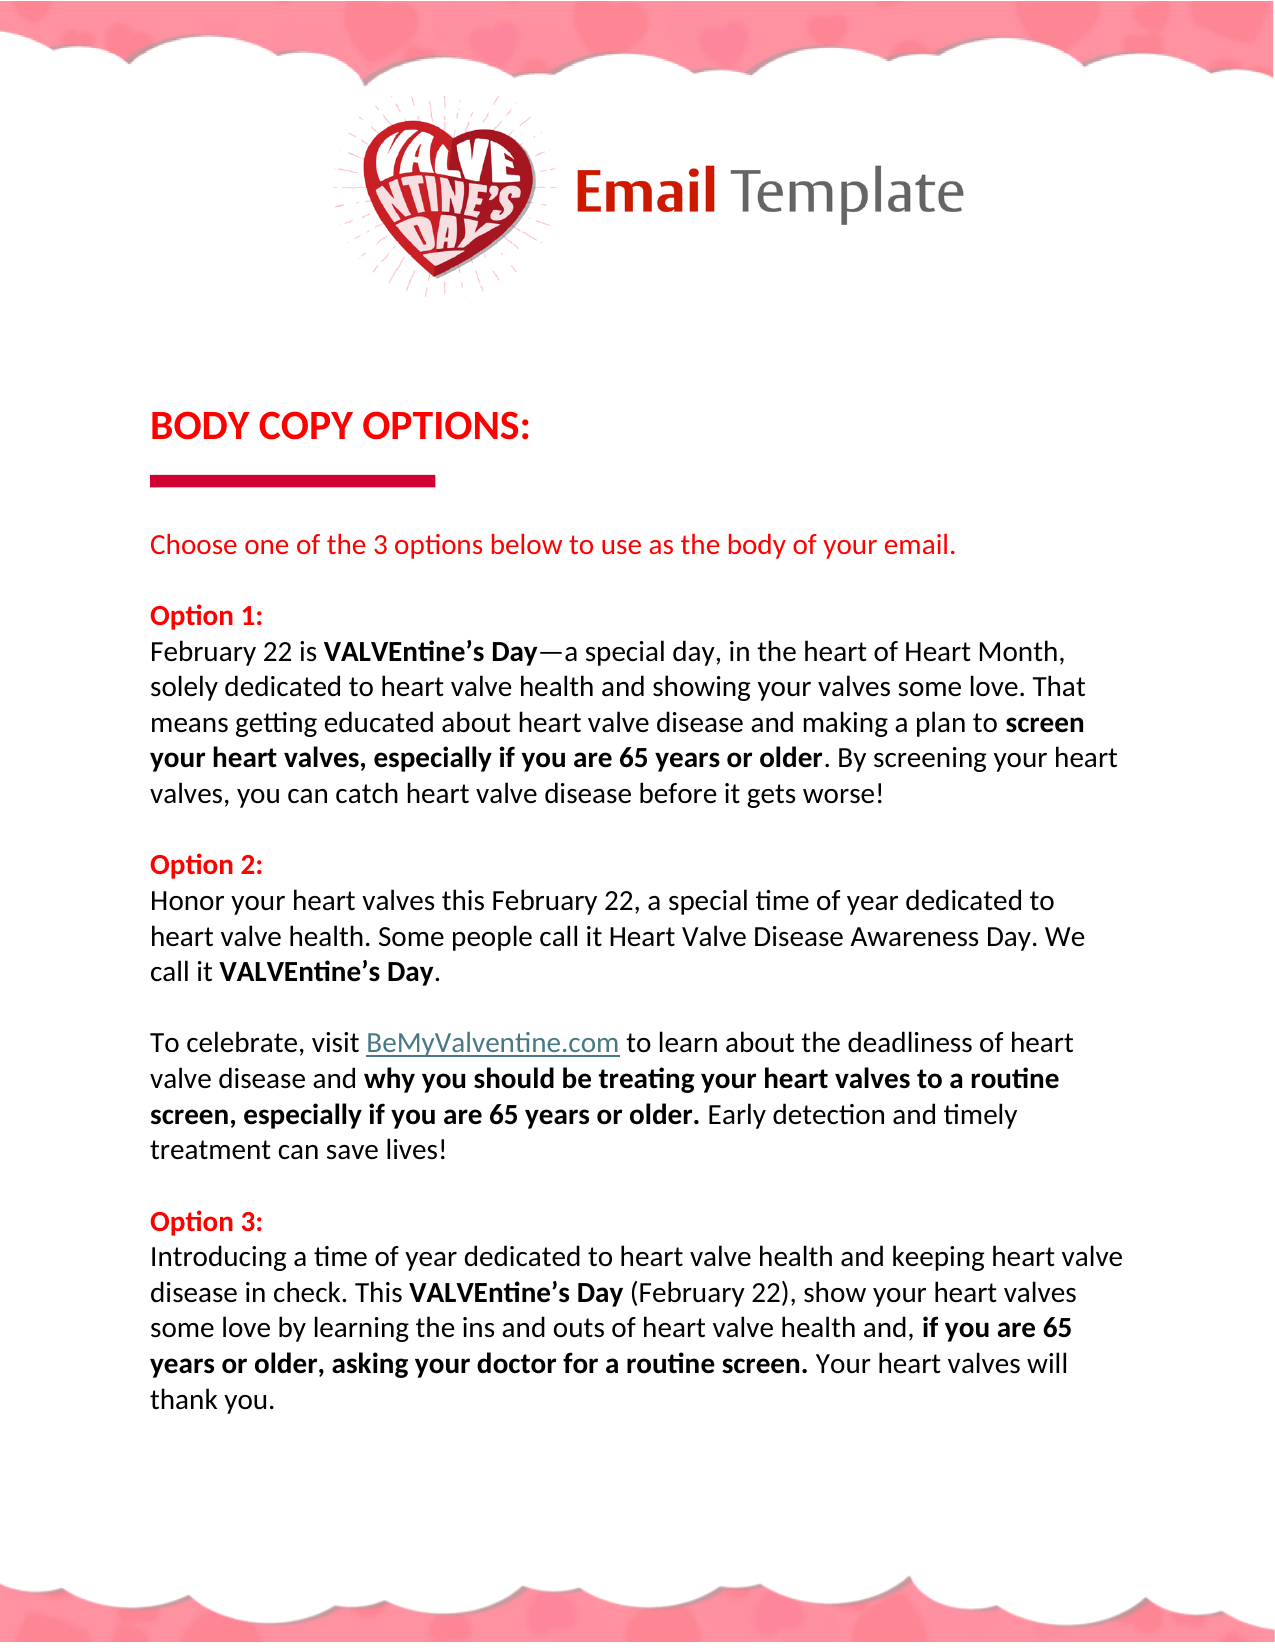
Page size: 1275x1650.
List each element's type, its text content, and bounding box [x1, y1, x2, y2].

picture [0, 1, 1274, 320]
text Introducing a time of year dedicated to heart valve health and keeping heart valve disease in check. This VALVEntine’s Day (February 22), show your heart valves some love by learning the ins and outs of heart valve health and, if you are 65 years or older, asking your doctor for a routine screen. Your heart valves will thank you. [150, 1238, 1125, 1416]
text Option 3: [150, 1203, 1125, 1238]
picture [0, 1575, 1275, 1642]
text BODY COPY OPTIONS: [150, 399, 1125, 449]
text February 22 is VALVEntine’s Day—a special day, in the heart of Heart Month, solely dedicated to heart valve health and showing your valves some love. That means getting educated about heart valve disease and making a plan to screen your heart valves, especially if you are 65 years or older. By screening your heart valves, you can catch heart valve disease before it gets worse! [150, 633, 1125, 811]
text To celebrate, visit BeMyValventine.com to learn about the deadliness of heart valve disease and why you should be treating your heart valves to a routine screen, especially if you are 65 years or older. Early detection and timely treatment can save lives! [150, 1024, 1125, 1167]
text Choose one of the 3 options below to use as the body of your email. [150, 526, 1125, 561]
text Option 1: [150, 597, 1125, 633]
text Honor your heart valves this February 22, a special time of year dedicated to heart valve health. Some people call it Heart Valve Disease Awareness Day. We call it VALVEntine’s Day. [150, 882, 1125, 989]
text Option 2: [150, 846, 1125, 882]
